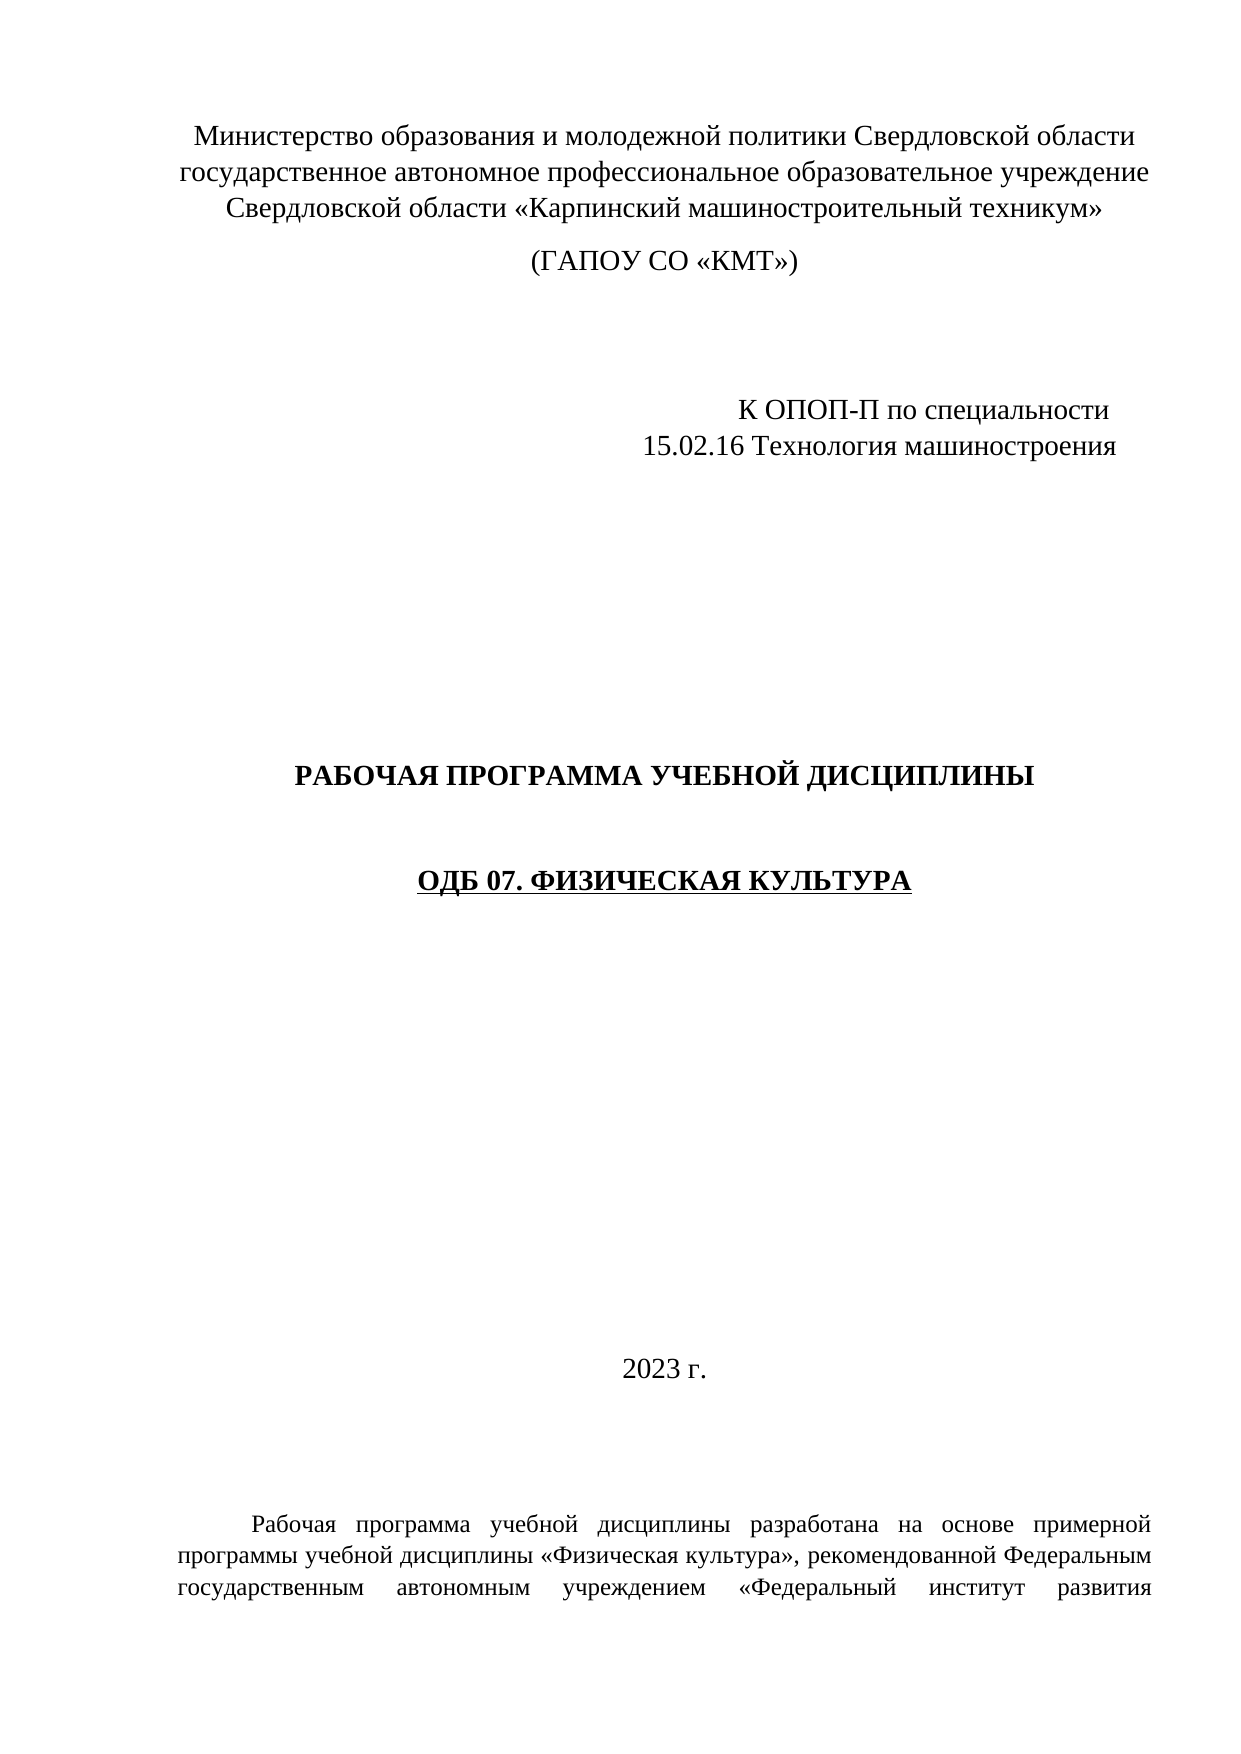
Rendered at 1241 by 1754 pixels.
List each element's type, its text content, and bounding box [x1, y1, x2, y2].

text Рабочая ПРОГРАММа УЧЕБНОй дисциплины [177, 758, 1152, 791]
text (ГАПОУ СО «КМТ») [177, 243, 1152, 277]
text Министерство образования и молодежной политики Свердловской области государственное автономное профессиональное образовательное учреждение Свердловской области «Карпинский машиностроительный техникум» [177, 118, 1152, 224]
text ОДБ 07. ФИЗИЧЕСКАЯ КУЛЬТУРА [177, 863, 1152, 897]
text 2023 г. [177, 1351, 1152, 1385]
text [177, 1509, 1152, 1600]
table_header К ОПОП-П по специальности 15.02.16 Технология машиностроения [587, 356, 1133, 475]
